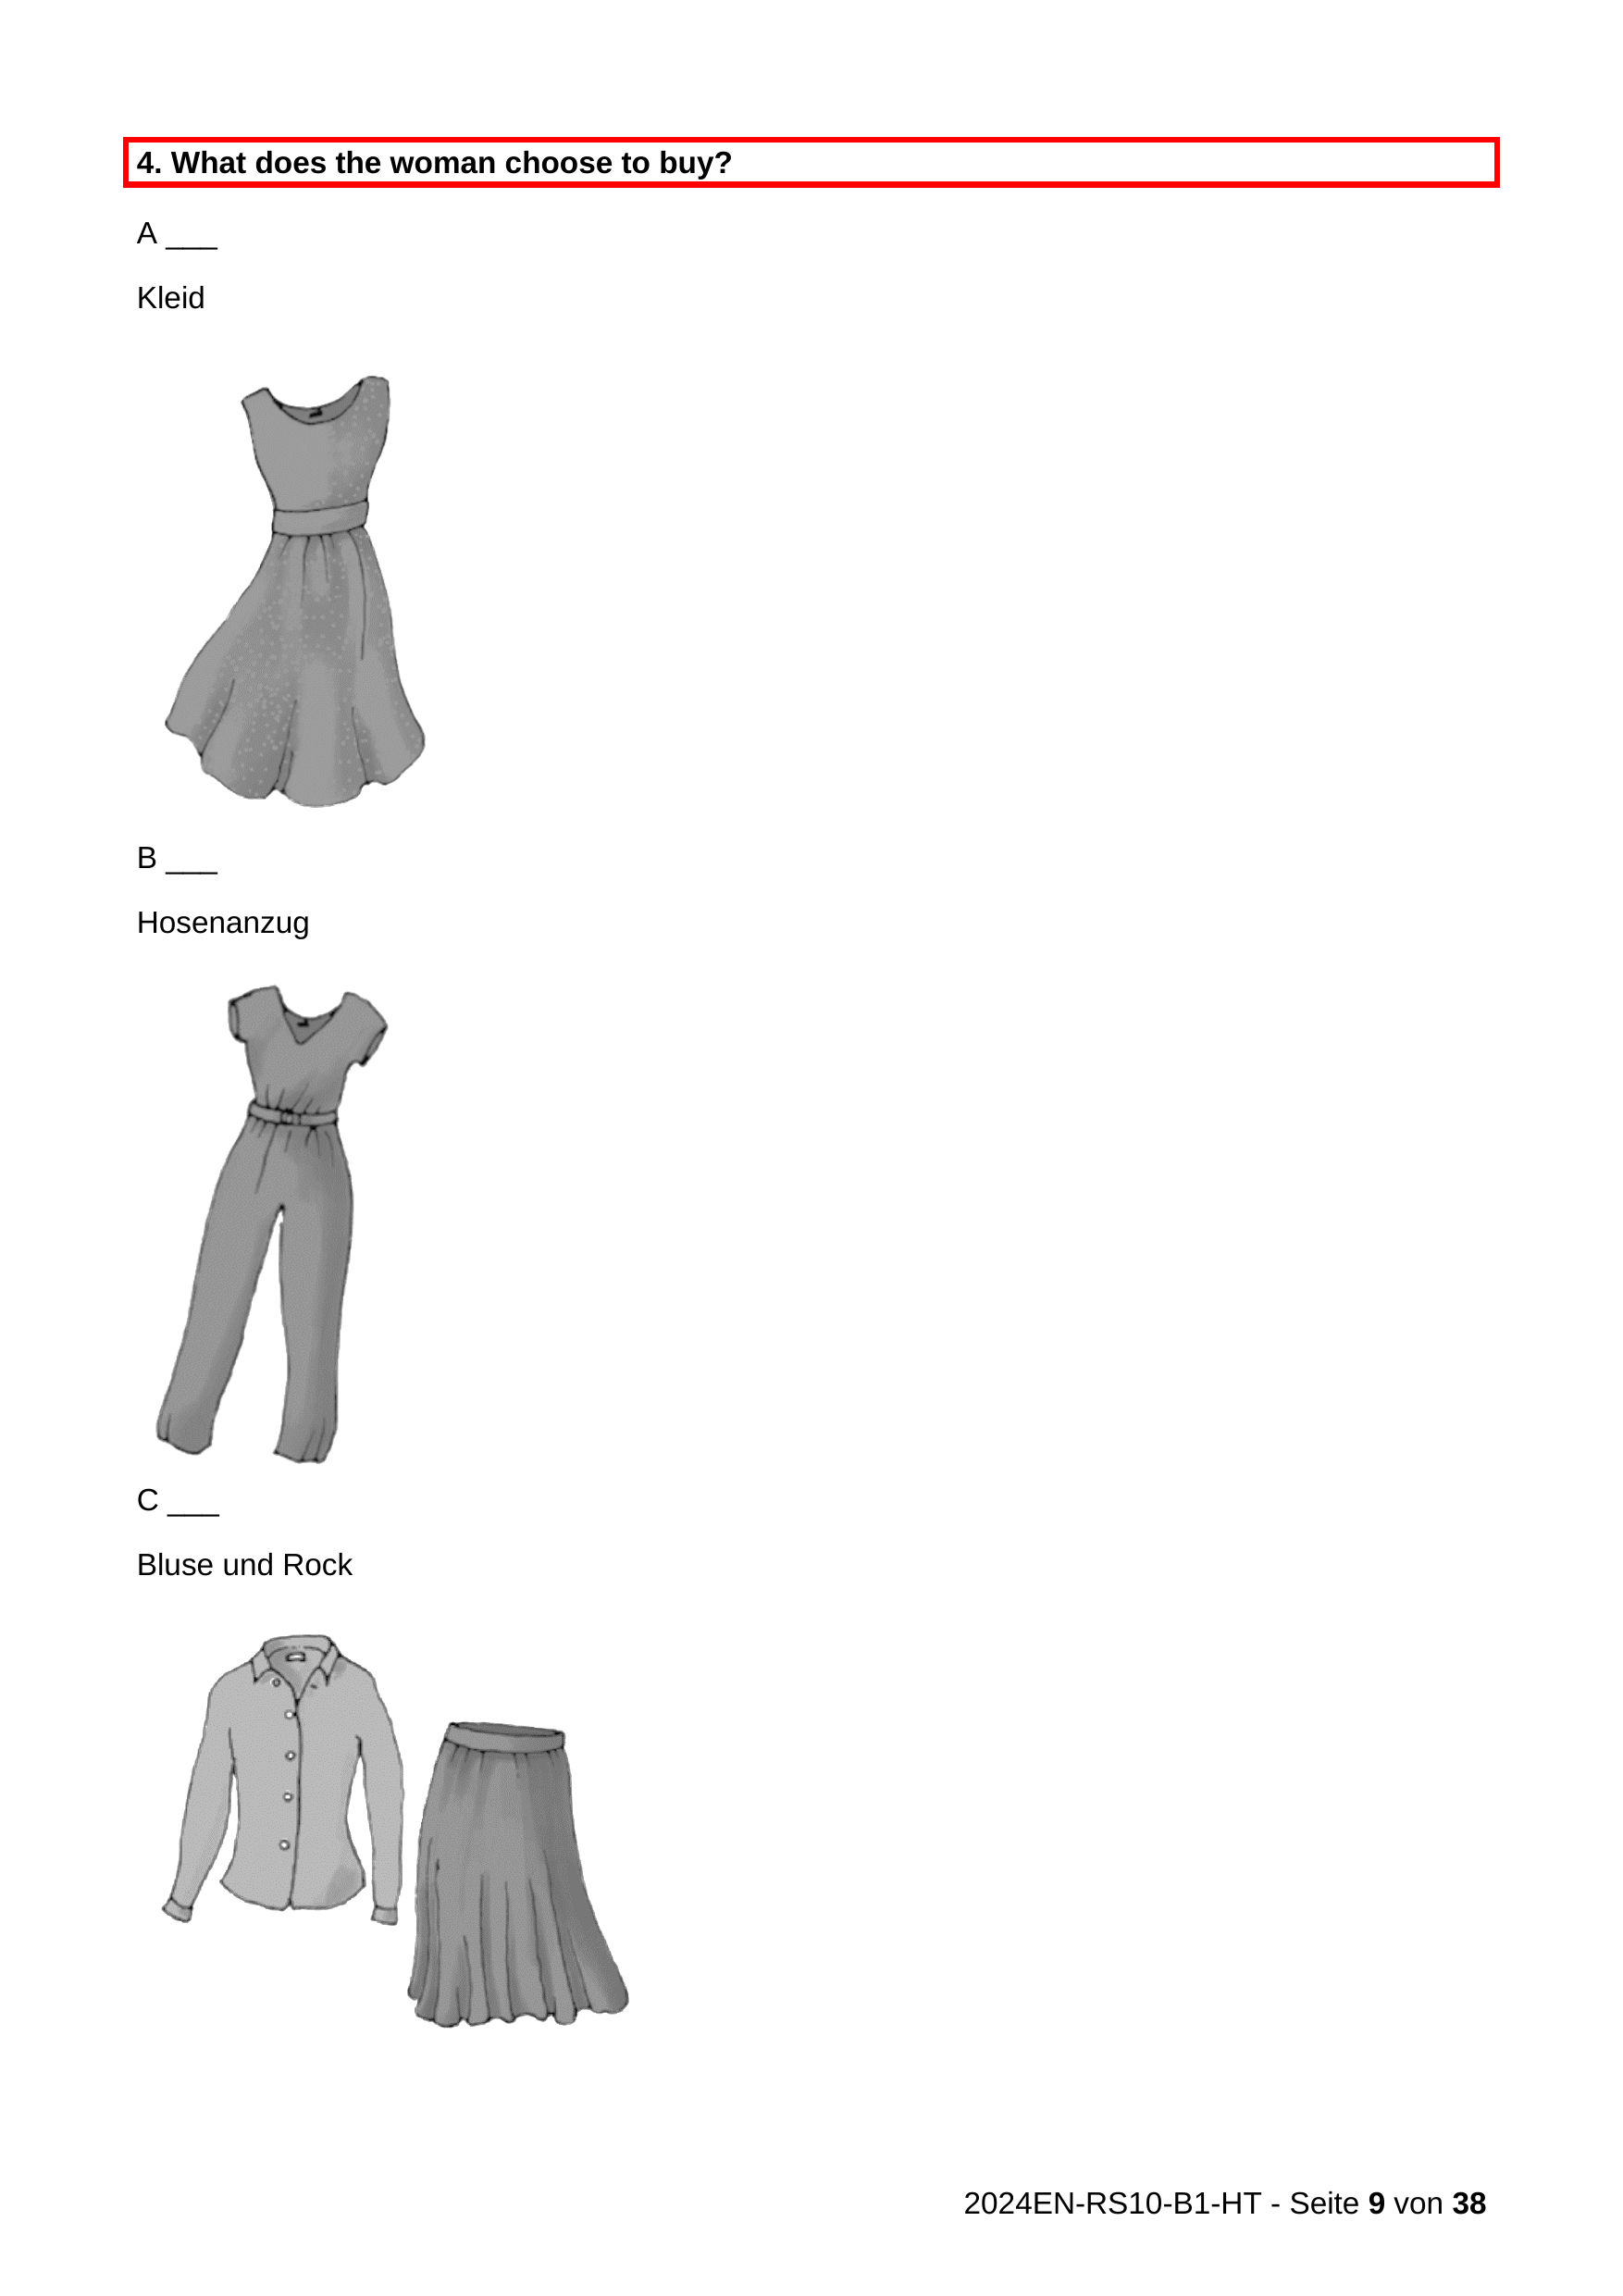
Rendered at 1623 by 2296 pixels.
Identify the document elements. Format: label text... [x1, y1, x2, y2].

picture [136, 344, 473, 838]
subtitle 4. What does the woman choose to buy? [129, 143, 1494, 181]
text Bluse und Rock [137, 1546, 1486, 1582]
text Hosenanzug [137, 904, 1486, 940]
text C ___ [137, 1482, 1486, 1517]
text A ___ [137, 215, 1486, 251]
text Kleid [137, 279, 1486, 316]
text B ___ [137, 839, 1486, 875]
picture [136, 969, 409, 1482]
picture [136, 1611, 654, 2042]
